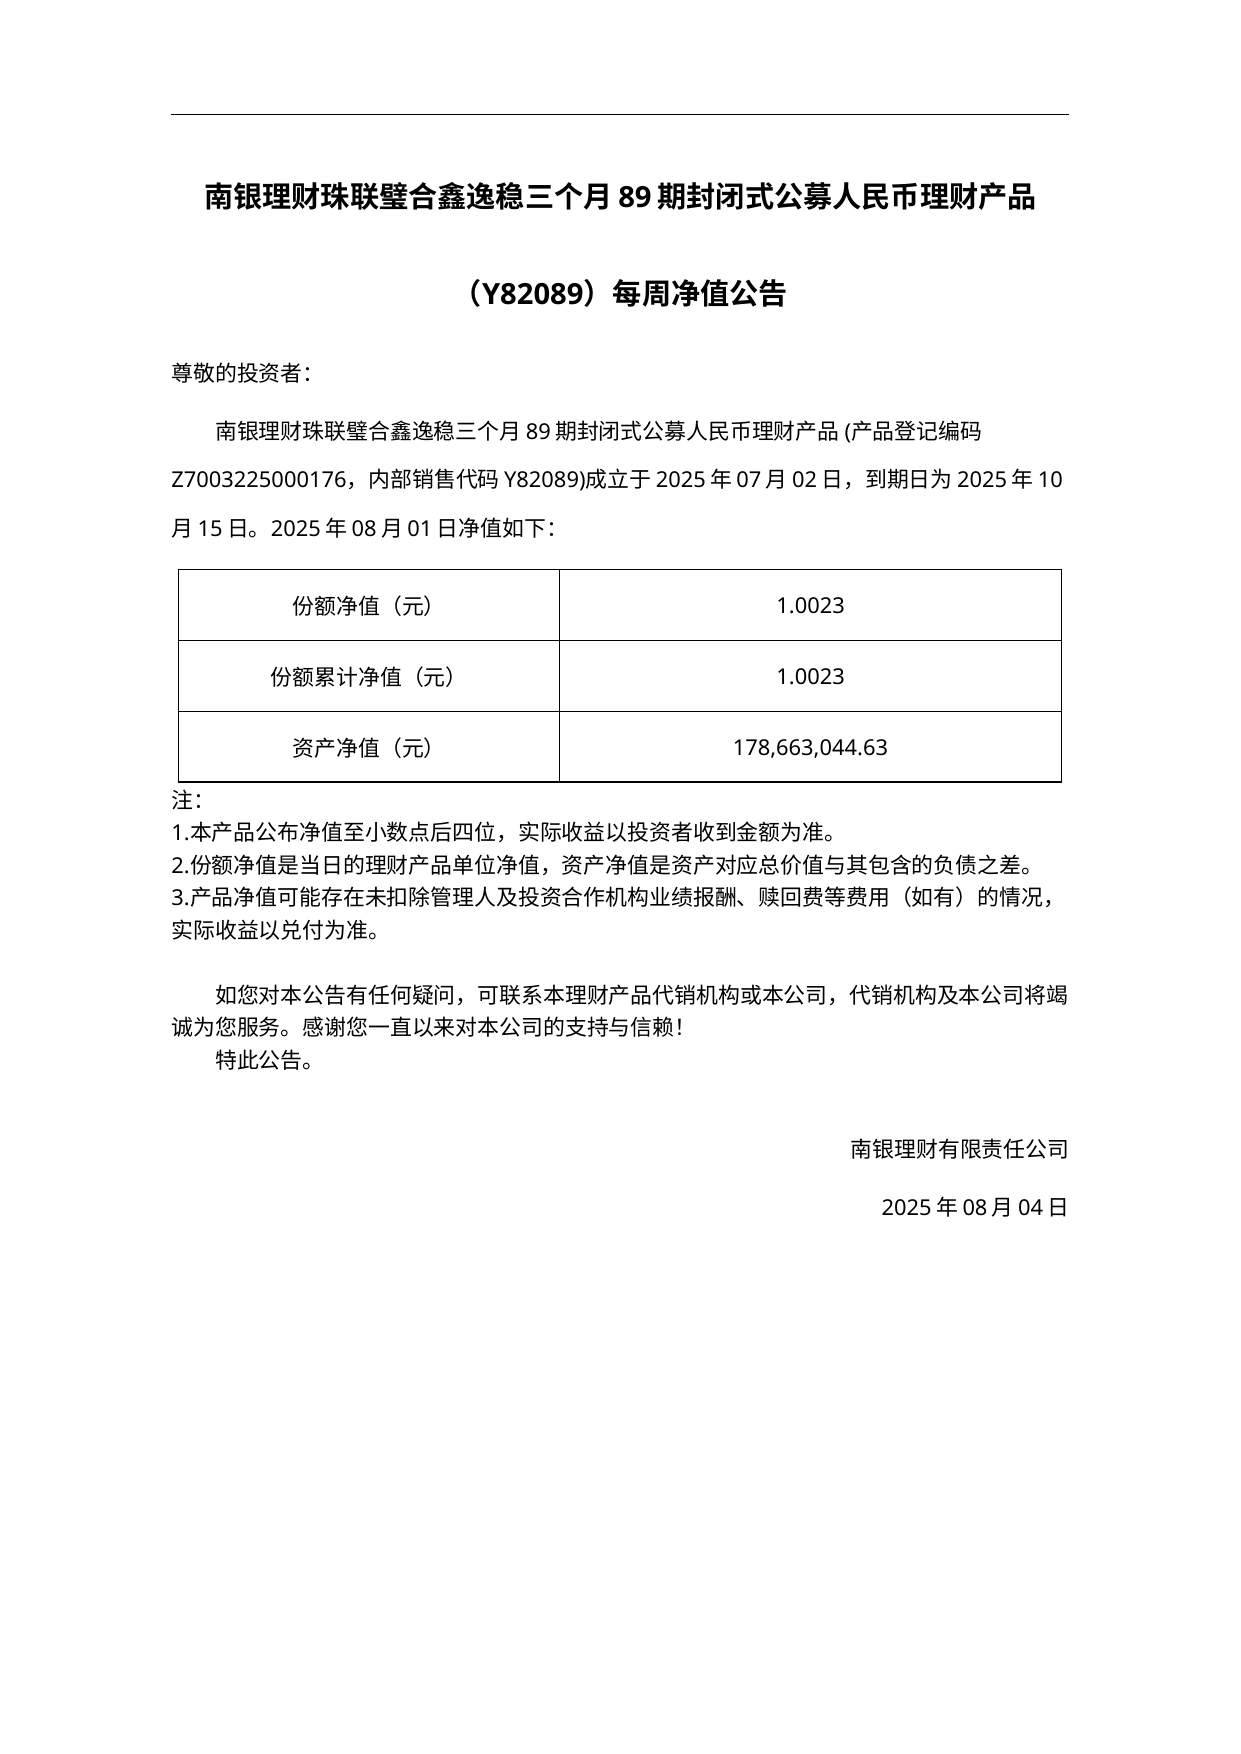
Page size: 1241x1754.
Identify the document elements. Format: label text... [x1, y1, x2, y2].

text 3.产品净值可能存在未扣除管理人及投资合作机构业绩报酬、赎回费等费用（如有）的情况，实际收益以兑付为准。 [171, 880, 1069, 945]
text 南银理财珠联璧合鑫逸稳三个月89期封闭式公募人民币理财产品（Y82089）每周净值公告 [171, 162, 1069, 324]
text 如您对本公告有任何疑问，可联系本理财产品代销机构或本公司，代销机构及本公司将竭诚为您服务。感谢您一直以来对本公司的支持与信赖！ [171, 977, 1069, 1042]
text 1.本产品公布净值至小数点后四位，实际收益以投资者收到金额为准。 [171, 815, 1069, 847]
text 特此公告。 [171, 1042, 1069, 1075]
text 南银理财有限责任公司 [171, 1132, 1069, 1164]
table_cell 178,663,044.63 [560, 712, 1061, 781]
table_header 份额净值（元） [179, 570, 559, 640]
text 南银理财珠联璧合鑫逸稳三个月89期封闭式公募人民币理财产品 (产品登记编码Z7003225000176，内部销售代码Y82089)成立于2025年07月02日，到期日为2025年10月15日。2025年08月01日净值如下： [171, 413, 1069, 543]
text 注： [171, 782, 1069, 815]
text 2025年08月04日 [171, 1190, 1069, 1222]
table_header 1.0023 [560, 570, 1061, 640]
table_cell 资产净值（元） [179, 712, 559, 781]
text 尊敬的投资者： [171, 355, 1069, 388]
table_cell 1.0023 [560, 641, 1061, 711]
text 2.份额净值是当日的理财产品单位净值，资产净值是资产对应总价值与其包含的负债之差。 [171, 847, 1069, 880]
table_cell 份额累计净值（元） [179, 641, 559, 711]
